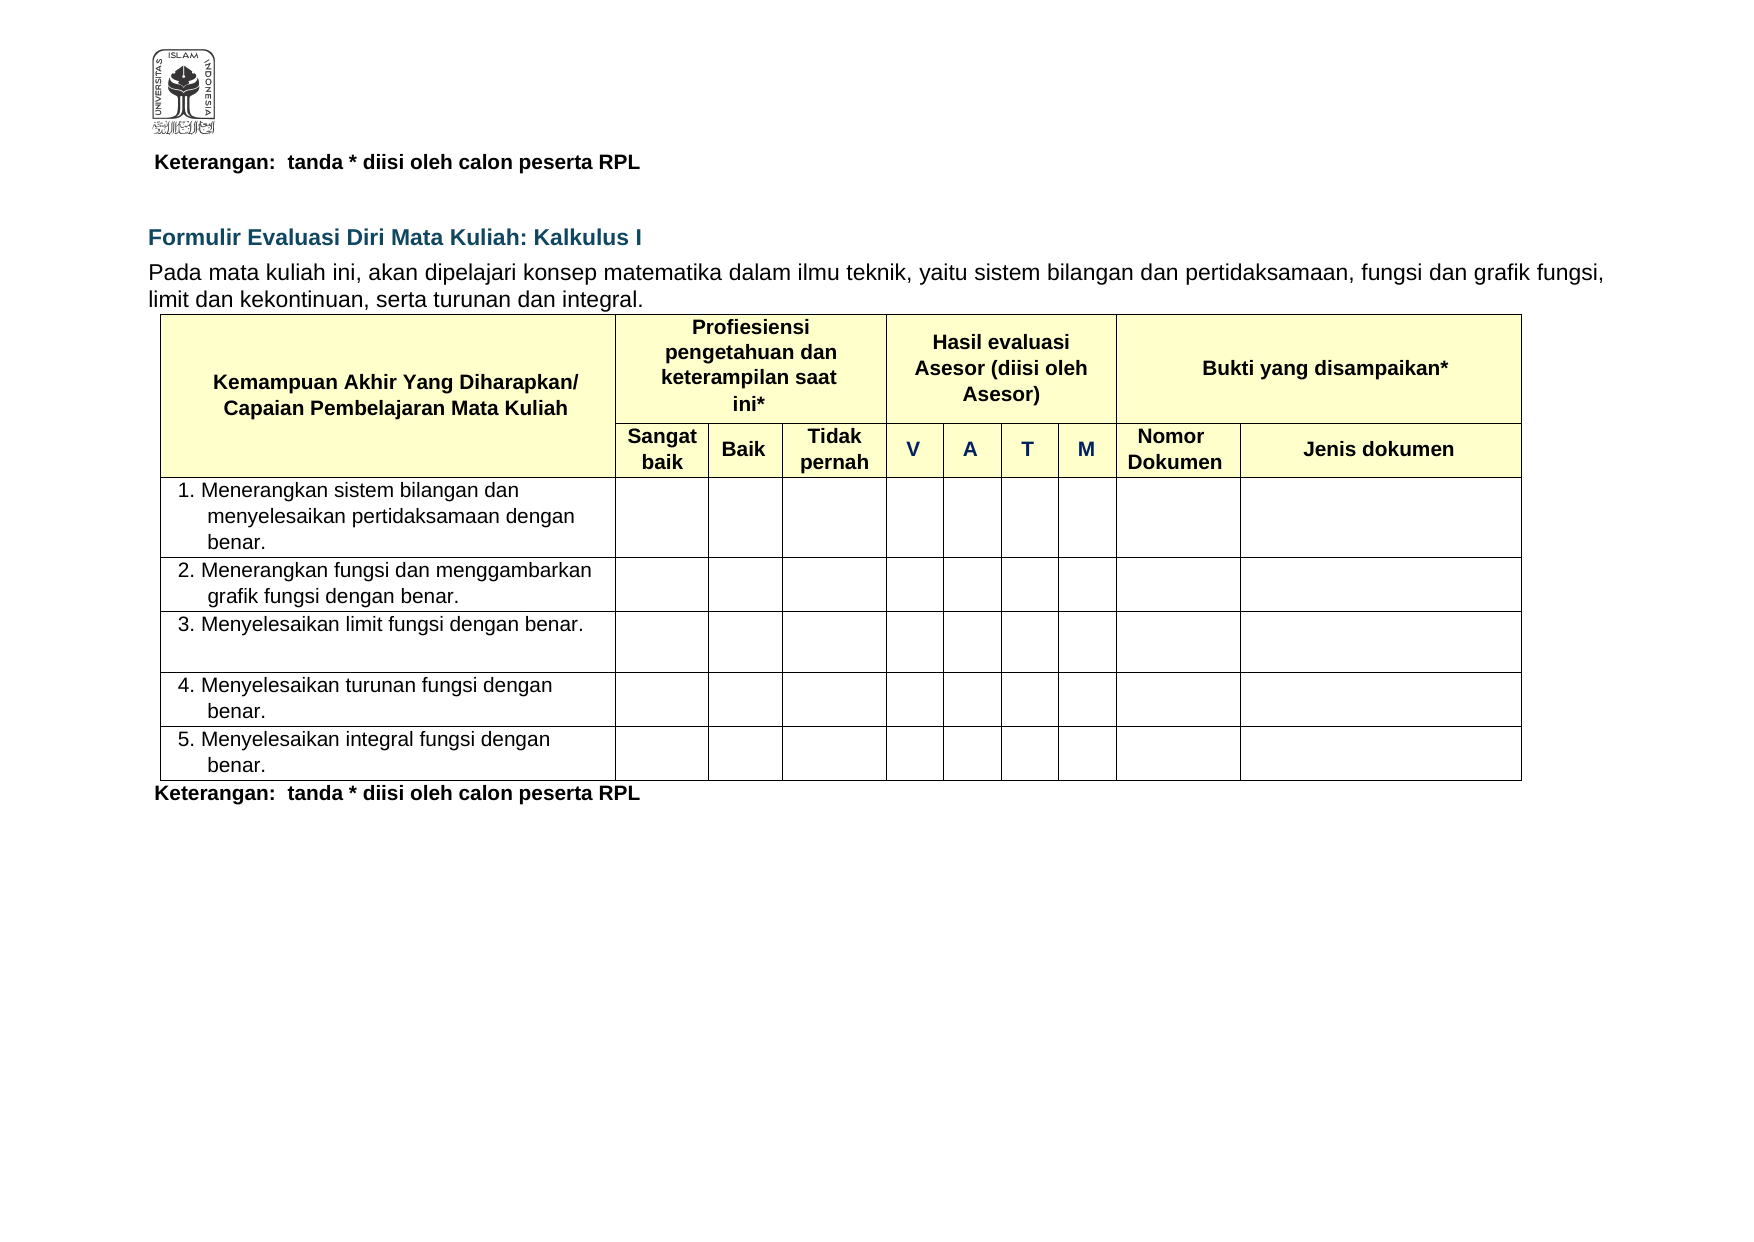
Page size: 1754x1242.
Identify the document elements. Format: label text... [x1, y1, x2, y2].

table_cell 2. Menerangkan fungsi dan menggambarkan grafik fungsi dengan benar. [161, 558, 615, 611]
table_header Profiesiensi pengetahuan dan keterampilan saat ini* [616, 315, 886, 423]
table_cell [709, 478, 782, 557]
table_cell A [944, 424, 1001, 477]
table_cell Jenis dokumen [1241, 424, 1521, 477]
table_cell [887, 727, 943, 780]
table_cell Nomor Dokumen [1117, 424, 1240, 477]
table_cell [616, 478, 708, 557]
table_cell [616, 612, 708, 672]
text Keterangan: tanda * diisi oleh calon peserta RPL [148, 150, 1607, 174]
table_cell [1059, 673, 1116, 726]
table_cell [616, 727, 708, 780]
table_cell [616, 673, 708, 726]
table_cell [944, 727, 1001, 780]
table_cell [1117, 727, 1240, 780]
table_cell [709, 558, 782, 611]
table_cell [1059, 727, 1116, 780]
table_cell [944, 478, 1001, 557]
table_cell [783, 673, 886, 726]
table_cell V [887, 424, 943, 477]
table_cell [887, 478, 943, 557]
table_cell [709, 727, 782, 780]
table_cell [1002, 673, 1058, 726]
table_header Bukti yang disampaikan* [1117, 315, 1521, 423]
picture [135, 34, 232, 150]
table_cell M [1059, 424, 1116, 477]
subtitle Formulir Evaluasi Diri Mata Kuliah: Kalkulus I [148, 224, 1607, 250]
table_cell [616, 558, 708, 611]
table_cell [1059, 478, 1116, 557]
table_cell [1241, 478, 1521, 557]
table_cell Baik [709, 424, 782, 477]
table_cell [709, 612, 782, 672]
table_cell [1241, 558, 1521, 611]
table_cell [887, 612, 943, 672]
table_cell [1059, 558, 1116, 611]
table_cell [1002, 612, 1058, 672]
table_cell [709, 673, 782, 726]
table_cell [1241, 612, 1521, 672]
table_cell [1241, 727, 1521, 780]
text Pada mata kuliah ini, akan dipelajari konsep matematika dalam ilmu teknik, yaitu sistem bilangan dan pertidaksamaan, fungsi dan grafik fungsi, limit dan kekontinuan, serta turunan dan integral. [148, 259, 1605, 313]
table_cell [783, 612, 886, 672]
table_cell [783, 478, 886, 557]
table_cell [944, 673, 1001, 726]
table_cell Sangat baik [616, 424, 708, 477]
table_cell [1117, 612, 1240, 672]
table_cell 3. Menyelesaikan limit fungsi dengan benar. [161, 612, 615, 672]
table_cell [1117, 673, 1240, 726]
table_cell [1002, 727, 1058, 780]
table_cell [944, 612, 1001, 672]
table_cell [1117, 478, 1240, 557]
table_cell [1241, 673, 1521, 726]
table_cell 5. Menyelesaikan integral fungsi dengan benar. [161, 727, 615, 780]
table_cell [1002, 478, 1058, 557]
table_cell [887, 558, 943, 611]
table_cell [783, 727, 886, 780]
table_cell [1002, 558, 1058, 611]
table_cell T [1002, 424, 1058, 477]
table_cell Tidak pernah [783, 424, 886, 477]
table_cell [1117, 558, 1240, 611]
table_cell [944, 558, 1001, 611]
table_header Kemampuan Akhir Yang Diharapkan/ Capaian Pembelajaran Mata Kuliah [161, 315, 615, 477]
table_header Hasil evaluasi Asesor (diisi oleh Asesor) [887, 315, 1116, 423]
table_cell [1059, 612, 1116, 672]
table_cell [783, 558, 886, 611]
table_cell 4. Menyelesaikan turunan fungsi dengan benar. [161, 673, 615, 726]
text Keterangan: tanda * diisi oleh calon peserta RPL [148, 781, 1607, 805]
table_cell [887, 673, 943, 726]
table_cell 1. Menerangkan sistem bilangan dan menyelesaikan pertidaksamaan dengan benar. [161, 478, 615, 557]
